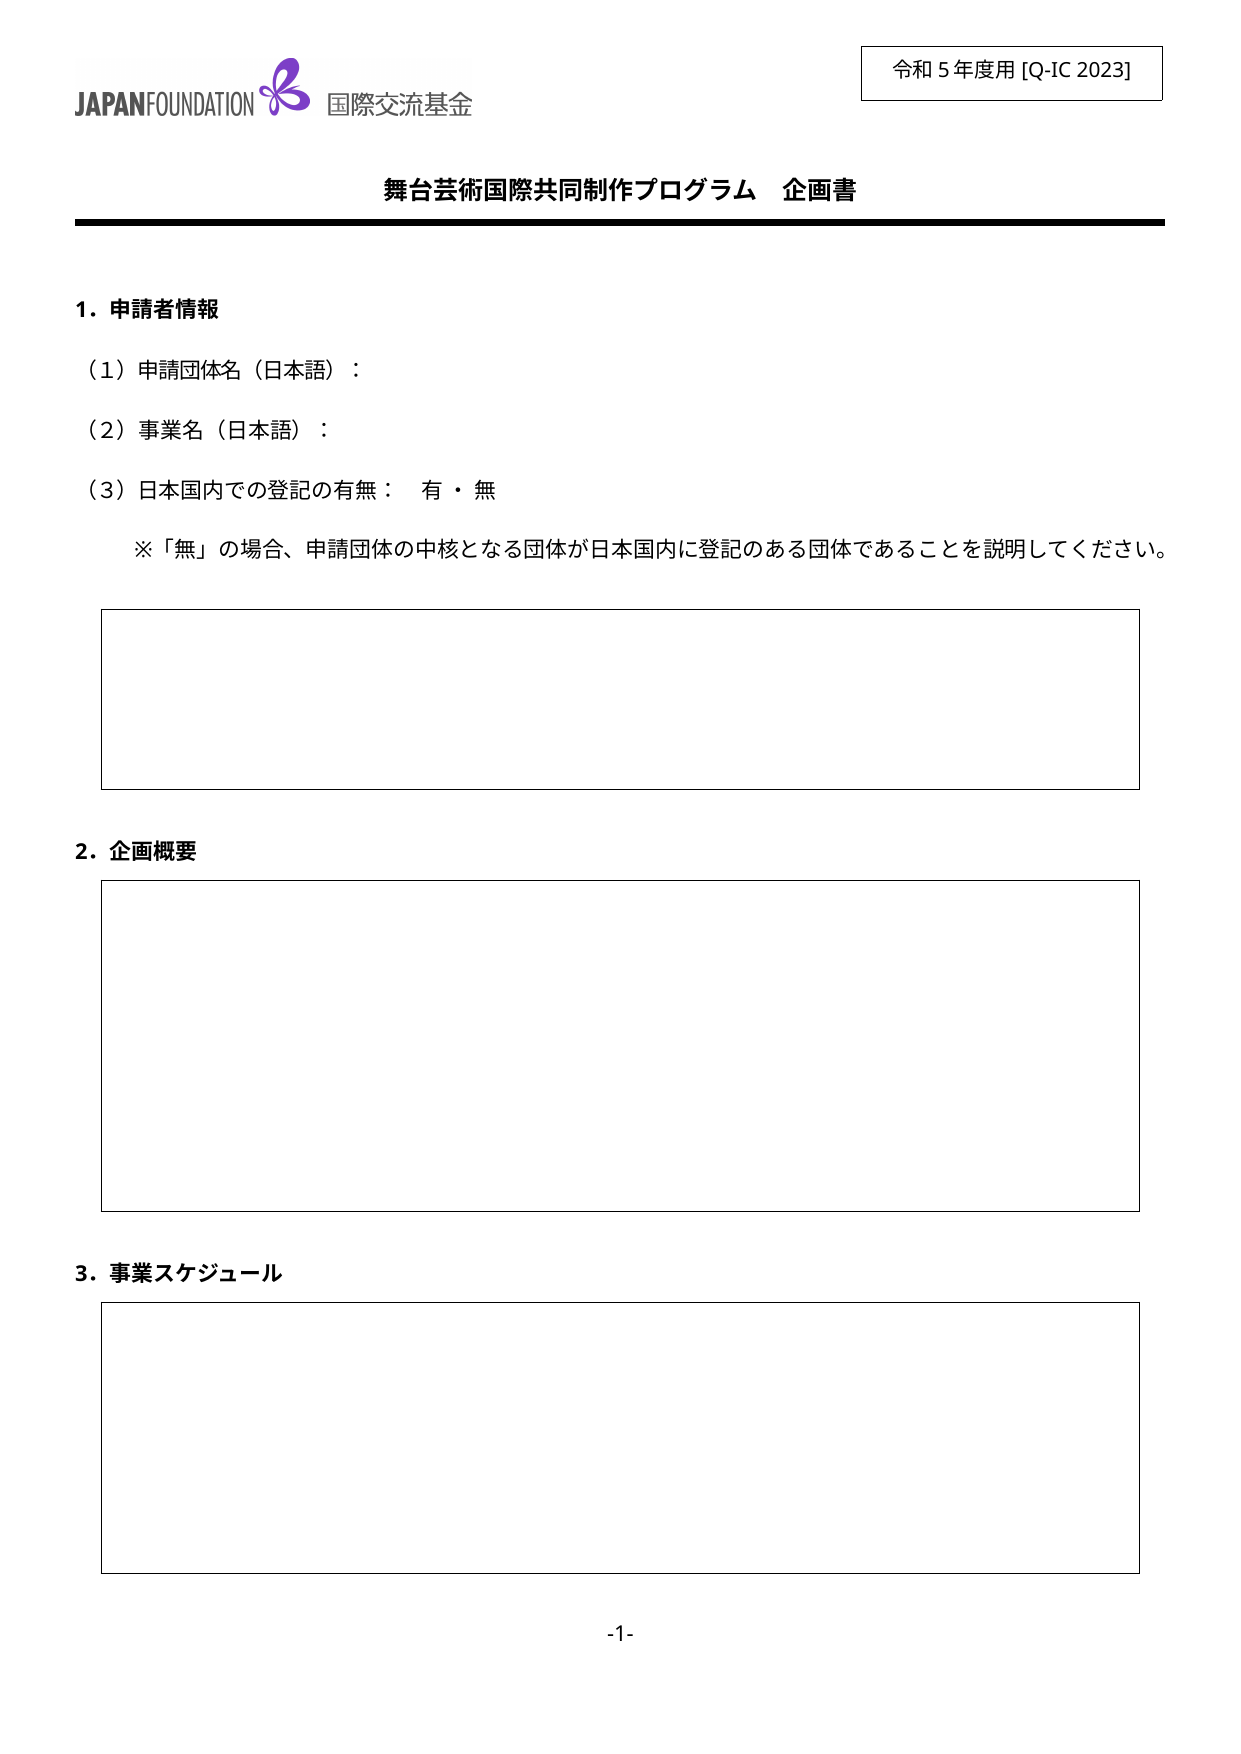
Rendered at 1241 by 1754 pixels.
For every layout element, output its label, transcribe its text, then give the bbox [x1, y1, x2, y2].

text （２）事業名（日本語）： [75, 398, 1165, 458]
text 舞台芸術国際共同制作プログラム 企画書 [75, 159, 1165, 219]
text （３）日本国内での登記の有無： 有 ・ 無 [75, 458, 1165, 518]
text 3．事業スケジュール [75, 1242, 1165, 1302]
table_header [102, 1303, 1139, 1573]
table_header [102, 610, 1139, 788]
text 1．申請者情報 [75, 278, 1165, 338]
text ※「無」の場合、申請団体の中核となる団体が日本国内に登記のある団体であることを説明してください。 [134, 518, 1165, 578]
text 2．企画概要 [75, 819, 1165, 879]
text （１）申請団体名（日本語）： [75, 338, 1165, 398]
picture [75, 58, 472, 116]
table_header [102, 881, 1139, 1211]
